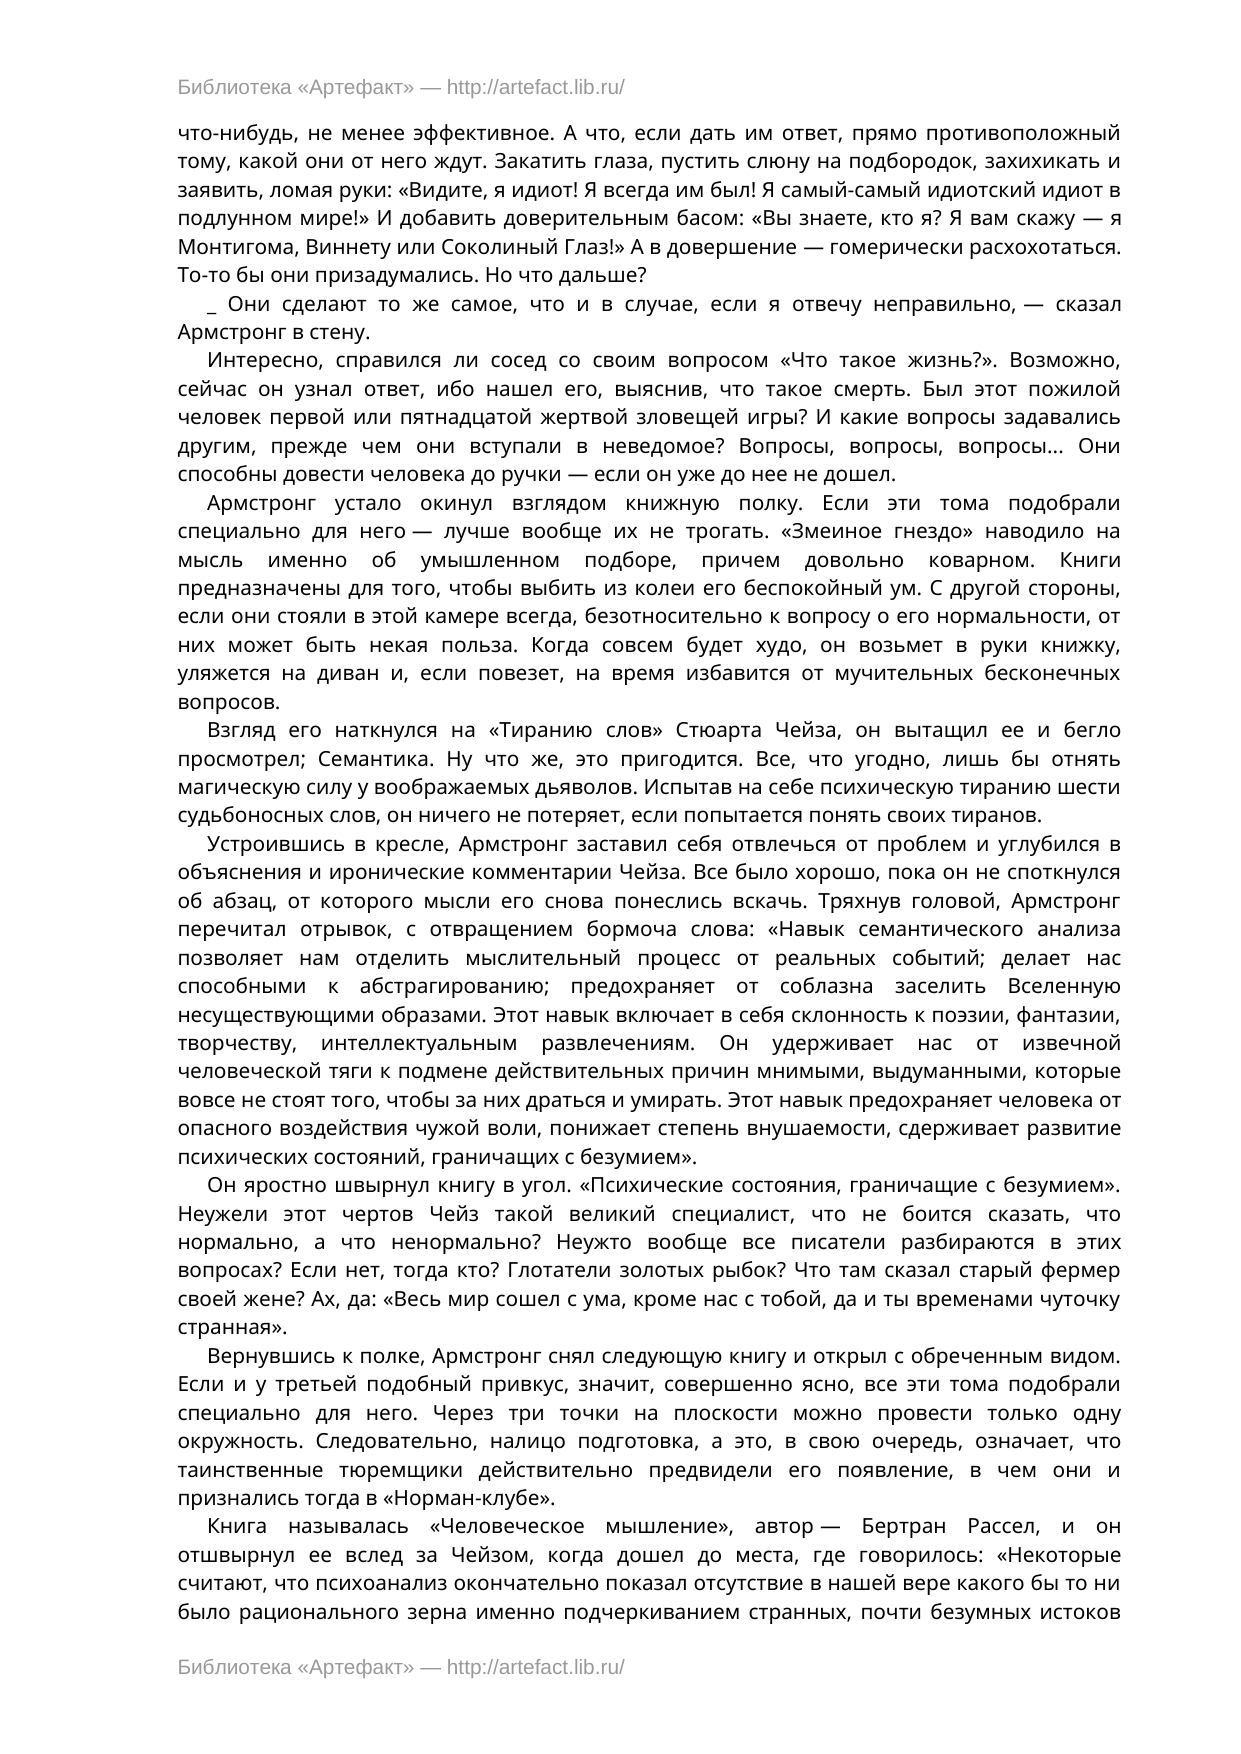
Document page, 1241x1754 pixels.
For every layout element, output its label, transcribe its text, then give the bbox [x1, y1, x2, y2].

text Он яростно швырнул книгу в угол. «Психические состояния, граничащие с безумием». Неужели этот чертов Чейз такой великий специалист, что не боится сказать, что нормально, а что ненормально? Неужто вообще все писатели разбираются в этих вопросах? Если нет, тогда кто? Глотатели золотых рыбок? Что там сказал старый фермер своей жене? Ах, да: «Весь мир сошел с ума, кроме нас с тобой, да и ты временами чуточку странная». [177, 1170, 1122, 1341]
text Вернувшись к полке, Армстронг снял следующую книгу и открыл с обреченным видом. Если и у третьей подобный привкус, значит, совершенно ясно, все эти тома подобрали специально для него. Через три точки на плоскости можно провести только одну окружность. Следовательно, налицо подготовка, а это, в свою очередь, означает, что таинственные тюремщики действительно предвидели его появление, в чем они и признались тогда в «Норман-клубе». [177, 1341, 1122, 1512]
text Взгляд его наткнулся на «Тиранию слов» Стюарта Чейза, он вытащил ее и бегло просмотрел; Семантика. Ну что же, это пригодится. Все, что угодно, лишь бы отнять магическую силу у воображаемых дьяволов. Испытав на себе психическую тиранию шести судьбоносных слов, он ничего не потеряет, если попытается понять своих тиранов. [177, 715, 1122, 829]
text _ Они сделают то же самое, что и в случае, если я отвечу неправильно, — сказал Армстронг в стену. [177, 289, 1122, 346]
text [177, 118, 1122, 289]
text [177, 1512, 1122, 1625]
text Интересно, справился ли сосед со своим вопросом «Что такое жизнь?». Возможно, сейчас он узнал ответ, ибо нашел его, выяснив, что такое смерть. Был этот пожилой человек первой или пятнадцатой жертвой зловещей игры? И какие вопросы задавались другим, прежде чем они вступали в неведомое? Вопросы, вопросы, вопросы... Они способны довести человека до ручки — если он уже до нее не дошел. [177, 346, 1122, 488]
text Армстронг устало окинул взглядом книжную полку. Если эти тома подобрали специально для него — лучше вообще их не трогать. «Змеиное гнездо» наводило на мысль именно об умышленном подборе, причем довольно коварном. Книги предназначены для того, чтобы выбить из колеи его беспокойный ум. С другой стороны, если они стояли в этой камере всегда, безотносительно к вопросу о его нормальности, от них может быть некая польза. Когда совсем будет худо, он возьмет в руки книжку, уляжется на диван и, если повезет, на время избавится от мучительных бесконечных вопросов. [177, 488, 1122, 715]
text Устроившись в кресле, Армстронг заставил себя отвлечься от проблем и углубился в объяснения и иронические комментарии Чейза. Все было хорошо, пока он не споткнулся об абзац, от которого мысли его снова понеслись вскачь. Тряхнув головой, Армстронг перечитал отрывок, с отвращением бормоча слова: «Навык семантического анализа позволяет нам отделить мыслительный процесс от реальных событий; делает нас способными к абстрагированию; предохраняет от соблазна заселить Вселенную несуществующими образами. Этот навык включает в себя склонность к поэзии, фантазии, творчеству, интеллектуальным развлечениям. Он удерживает нас от извечной человеческой тяги к подмене действительных причин мнимыми, выдуманными, которые вовсе не стоят того, чтобы за них драться и умирать. Этот навык предохраняет человека от опасного воздействия чужой воли, понижает степень внушаемости, сдерживает развитие психических состояний, граничащих с безумием». [177, 829, 1122, 1170]
